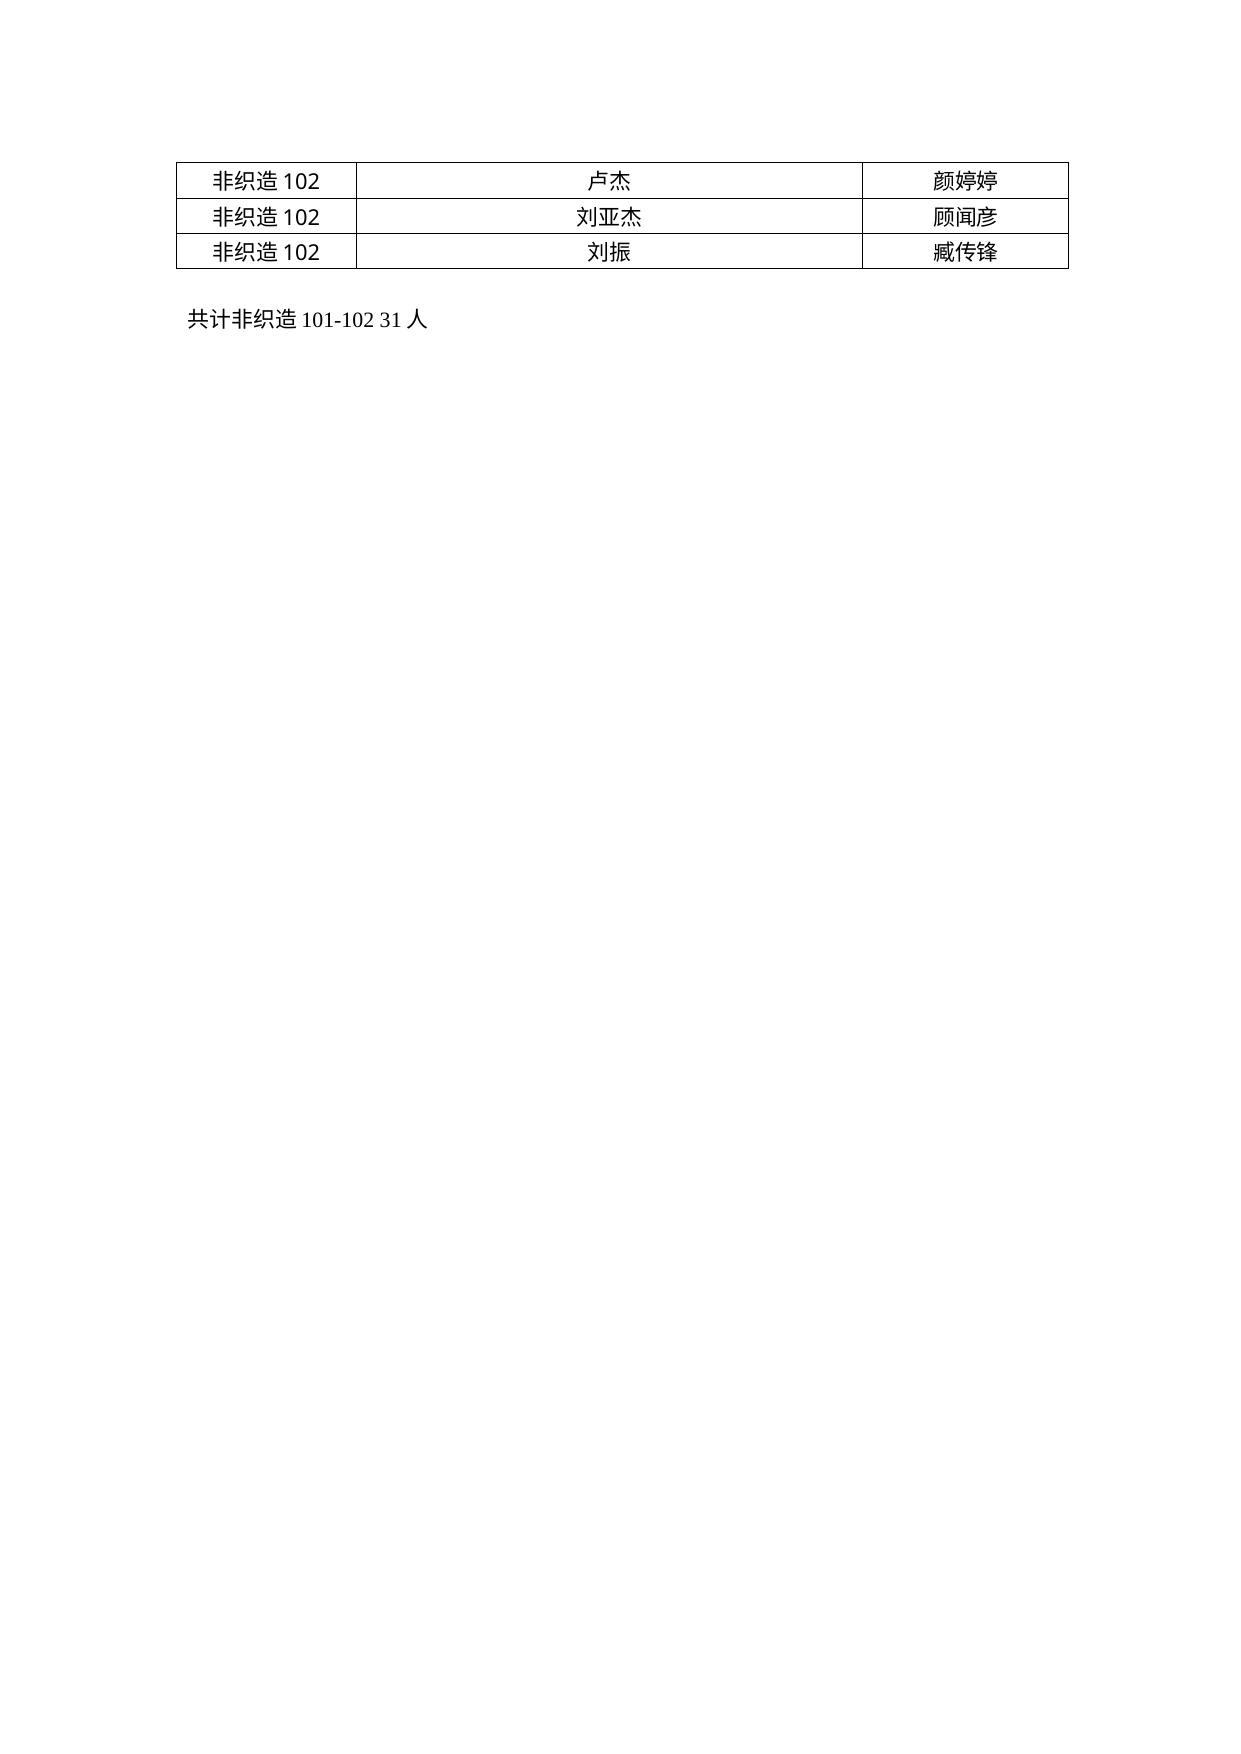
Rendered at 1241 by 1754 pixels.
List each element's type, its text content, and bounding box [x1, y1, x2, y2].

table_cell 刘亚杰 [357, 199, 862, 233]
table_cell 非织造102 [177, 199, 356, 233]
table_cell 臧传锋 [863, 234, 1068, 268]
table_cell 卢杰 [357, 163, 862, 197]
table_cell 非织造102 [177, 163, 356, 197]
table_cell 顾闻彦 [863, 199, 1068, 233]
text 共计非织造101-102 31人 [187, 302, 1053, 334]
table_cell 颜婷婷 [863, 163, 1068, 197]
table_cell 非织造102 [177, 234, 356, 268]
table_cell 刘振 [357, 234, 862, 268]
